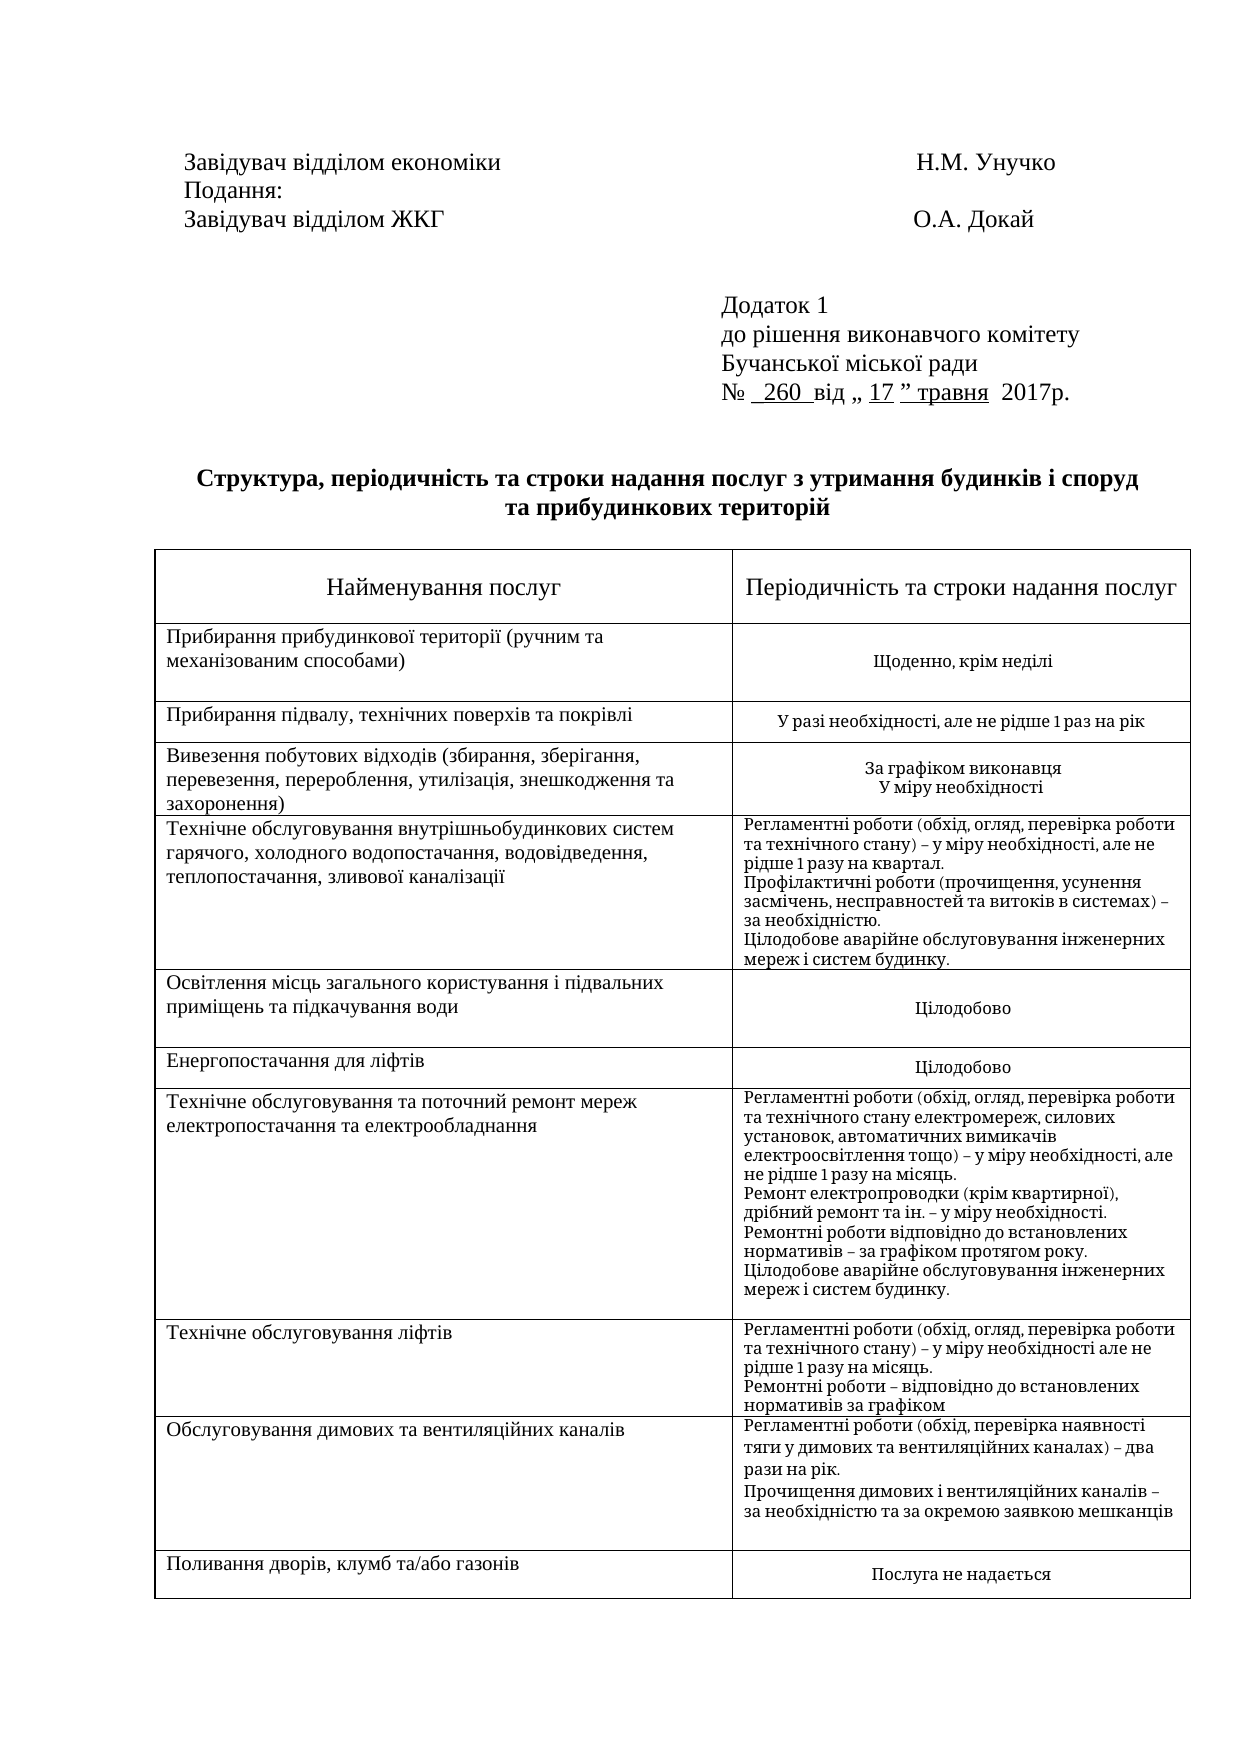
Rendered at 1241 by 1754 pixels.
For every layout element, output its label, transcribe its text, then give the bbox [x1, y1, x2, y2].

text Додаток 1 [224, 291, 1105, 319]
table_cell Технічне обслуговування та поточний ремонт мереж електропостачання та електрообладнання [156, 1089, 732, 1319]
table_cell Щоденно, крім неділі [733, 624, 1190, 701]
table_cell Вивезення побутових відходів (збирання, зберігання, перевезення, перероблення, утилізація, знешкодження та захоронення) [156, 743, 732, 815]
text до рішення виконавчого комітету [224, 319, 1105, 348]
table_cell Обслуговування димових та вентиляційних каналів [156, 1417, 732, 1550]
table_header Періодичність та строки надання послуг [733, 550, 1190, 623]
table_cell Цілодобово [733, 1048, 1190, 1088]
table_cell Регламентні роботи (обхід, огляд, перевірка роботи та технічного стану електромереж, силових установок, автоматичних вимикачів електроосвітлення тощо) – у міру необхідності, але не рідше 1 разу на місяць. Ремонт електропроводки (крім квартирної), дрібний ремонт та ін. – у міру необхідності. Ремонтні роботи відповідно до встановлених нормативів – за графіком протягом року. Цілодобове аварійне обслуговування інженерних мереж і систем будинку. [733, 1089, 1190, 1319]
text Подання: [183, 176, 1152, 204]
table_cell Освітлення місць загального користування і підвальних приміщень та підкачування води [156, 970, 732, 1047]
table_cell За графіком виконавця У міру необхідності [733, 743, 1190, 815]
table_cell Регламентні роботи (обхід, огляд, перевірка роботи та технічного стану) – у міру необхідності але не рідше 1 разу на місяць. Ремонтні роботи – відповідно до встановлених нормативів за графіком [733, 1320, 1190, 1416]
text Структура, періодичність та строки надання послуг з утримання будинків і споруд та прибудинкових територій [183, 463, 1152, 521]
text № _260 від „ 17 ” травня 2017р. [224, 377, 1105, 406]
table_cell Регламентні роботи (обхід, перевірка наявності тяги у димових та вентиляційних каналах) – два рази на рік. Прочищення димових і вентиляційних каналів – за необхідністю та за окремою заявкою мешканців [733, 1417, 1190, 1550]
table_cell Послуга не надається [733, 1551, 1190, 1598]
table_cell У разі необхідності, але не рідше 1 раз на рік [733, 702, 1190, 742]
table_header Найменування послуг [156, 550, 732, 623]
table_cell Регламентні роботи (обхід, огляд, перевірка роботи та технічного стану) – у міру необхідності, але не рідше 1 разу на квартал. Профілактичні роботи (прочищення, усунення засмічень, несправностей та витоків в системах) – за необхідністю. Цілодобове аварійне обслуговування інженерних мереж і систем будинку. [733, 816, 1190, 969]
text Бучанської міської ради [224, 348, 1105, 377]
table_cell Енергопостачання для ліфтів [156, 1048, 732, 1088]
table_cell Поливання дворів, клумб та/або газонів [156, 1551, 732, 1598]
table_cell Прибирання підвалу, технічних поверхів та покрівлі [156, 702, 732, 742]
table_cell Цілодобово [733, 970, 1190, 1047]
table_cell Технічне обслуговування внутрішньобудинкових систем гарячого, холодного водопостачання, водовідведення, теплопостачання, зливової каналізації [156, 816, 732, 969]
text Завідувач відділом економіки Н.М. Унучко [177, 147, 1152, 176]
text Завідувач відділом ЖКГ О.А. Докай [183, 204, 1152, 233]
table_cell Технічне обслуговування ліфтів [156, 1320, 732, 1416]
table_cell Прибирання прибудинкової території (ручним та механізованим способами) [156, 624, 732, 701]
